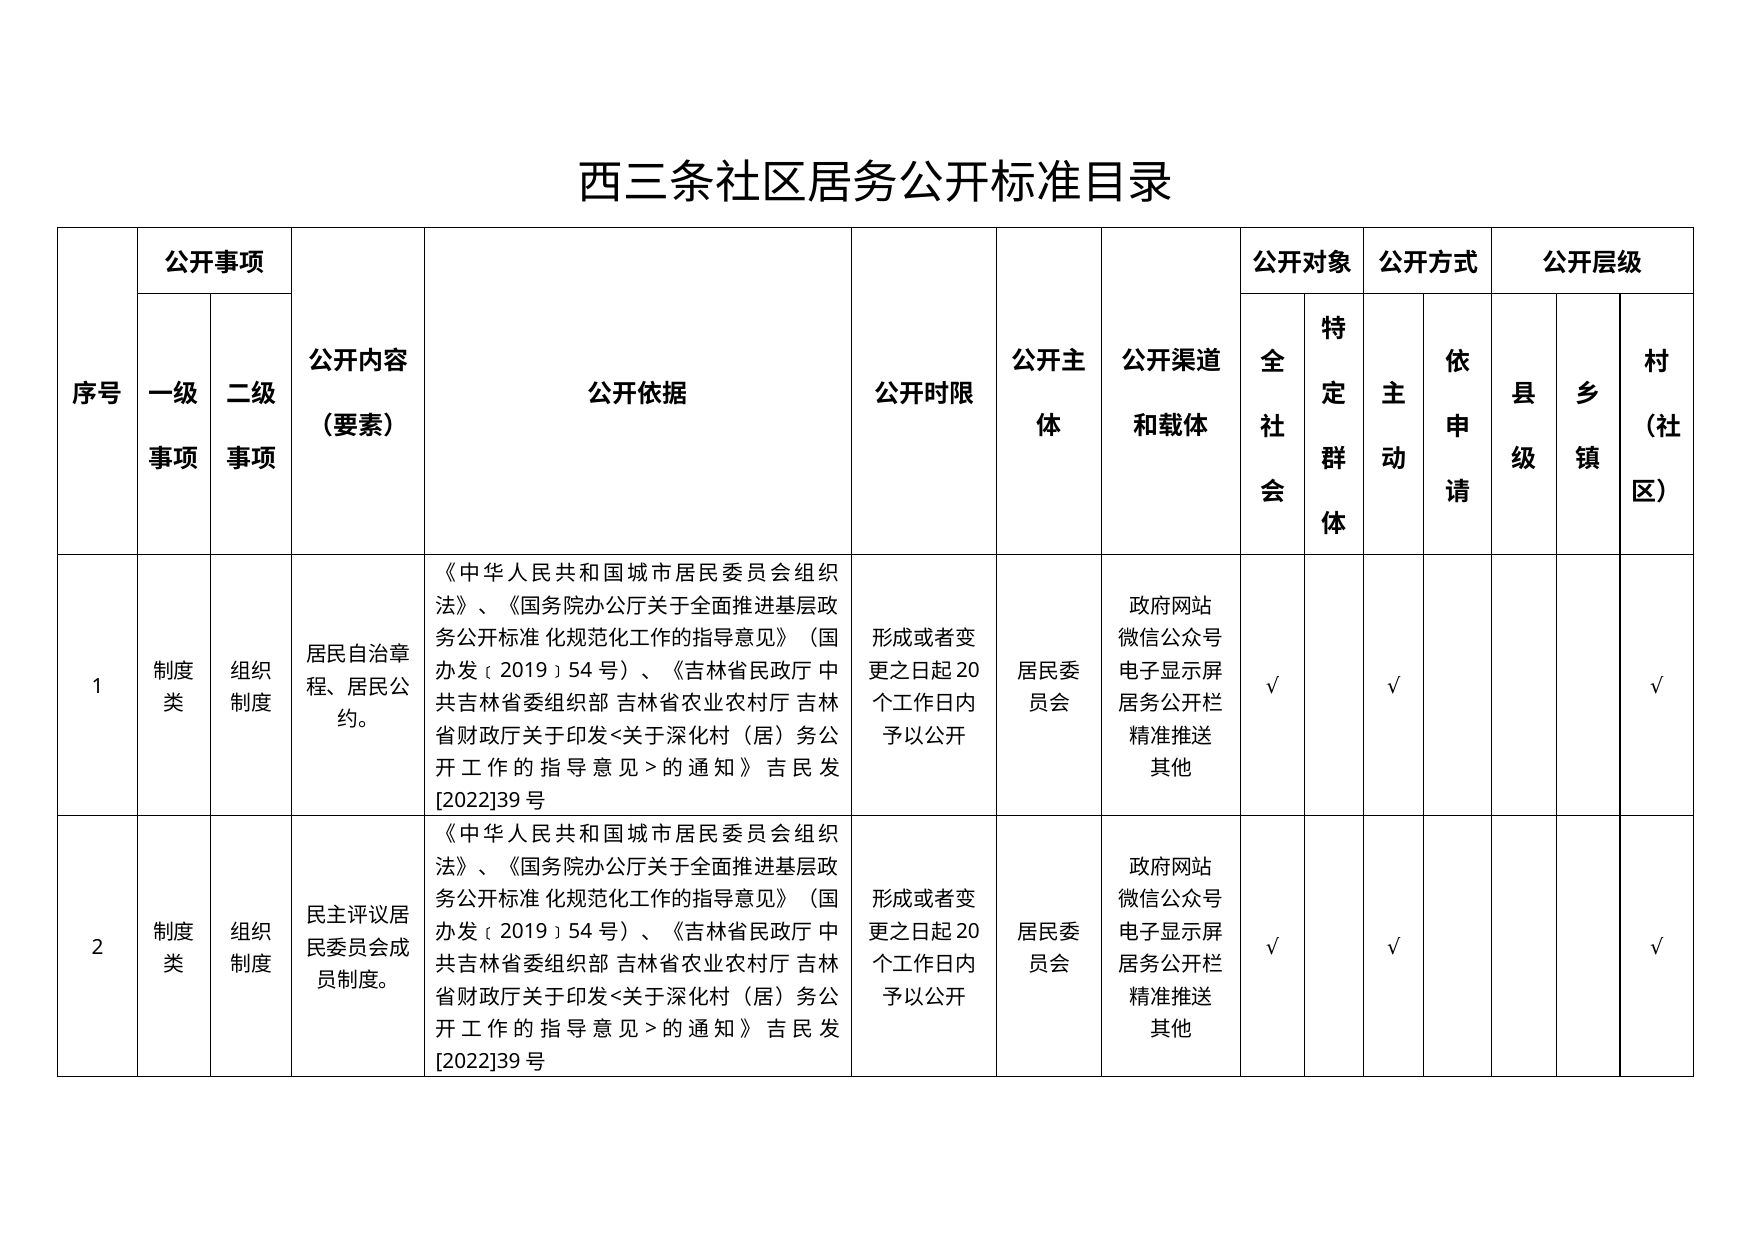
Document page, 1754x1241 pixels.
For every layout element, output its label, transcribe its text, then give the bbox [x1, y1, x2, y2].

table_cell 公开层级 [1492, 228, 1693, 293]
table_cell 居民委员会 [997, 816, 1101, 1076]
table_header 西三条社区居务公开标准目录 [58, 130, 1693, 227]
table_cell 公开事项 [138, 228, 291, 293]
table_cell 2 [58, 816, 137, 1076]
table_cell 形成或者变更之日起20个工作日内予以公开 [852, 555, 996, 815]
table_cell [1492, 816, 1556, 1076]
table_cell 公开依据 [425, 228, 851, 554]
table_cell [1557, 555, 1619, 815]
table_cell 制度类 [138, 816, 210, 1076]
table_cell 1 [58, 555, 137, 815]
table_cell 县级 [1492, 294, 1556, 554]
table_cell √ [1621, 555, 1693, 815]
table_cell 组织制度 [211, 816, 291, 1076]
table_cell 民主评议居民委员会成员制度。 [292, 816, 424, 1076]
table_cell √ [1364, 555, 1423, 815]
table_cell 二级事项 [211, 294, 291, 554]
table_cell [852, 816, 996, 1076]
table_cell √ [1241, 555, 1304, 815]
table_cell 《中华人民共和国城市居民委员会组织法》、《国务院办公厅关于全面推进基层政务公开标准 化规范化工作的指导意见》（国办发﹝2019﹞54 号）、《吉林省民政厅 中共吉林省委组织部 吉林省农业农村厅 吉林省财政厅关于印发<关于深化村（居）务公开工作的指导意见>的通知》吉民发[2022]39号 [425, 555, 851, 815]
table_cell 序号 [58, 228, 137, 554]
table_cell 公开主体 [997, 228, 1101, 554]
table_cell [1305, 555, 1363, 815]
table_cell 公开方式 [1364, 228, 1491, 293]
table_cell 公开内容（要素） [292, 228, 424, 554]
table_cell 居民自治章程、居民公约。 [292, 555, 424, 815]
table_cell √ [1241, 816, 1304, 1076]
table_cell 居民委员会 [997, 555, 1101, 815]
table_cell [1492, 555, 1556, 815]
table_cell [1424, 816, 1491, 1076]
table_cell 主动 [1364, 294, 1423, 554]
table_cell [1102, 816, 1240, 1076]
table_cell 依申请 [1424, 294, 1491, 554]
table_cell √ [1621, 816, 1693, 1076]
table_cell √ [1364, 816, 1423, 1076]
table_cell 全社会 [1241, 294, 1304, 554]
table_cell 一级事项 [138, 294, 210, 554]
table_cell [425, 816, 851, 1076]
table_cell 乡镇 [1557, 294, 1619, 554]
table_cell 公开时限 [852, 228, 996, 554]
table_cell [1305, 816, 1363, 1076]
table_cell 特定群体 [1305, 294, 1363, 554]
table_cell 政府网站 微信公众号 电子显示屏 居务公开栏 精准推送 其他 [1102, 555, 1240, 815]
table_cell 公开渠道和载体 [1102, 228, 1240, 554]
table_cell 村（社区） [1621, 294, 1693, 554]
table_cell 公开对象 [1241, 228, 1363, 293]
table_cell 组织制度 [211, 555, 291, 815]
table_cell 制度类 [138, 555, 210, 815]
table_cell [1424, 555, 1491, 815]
table_cell [1557, 816, 1619, 1076]
